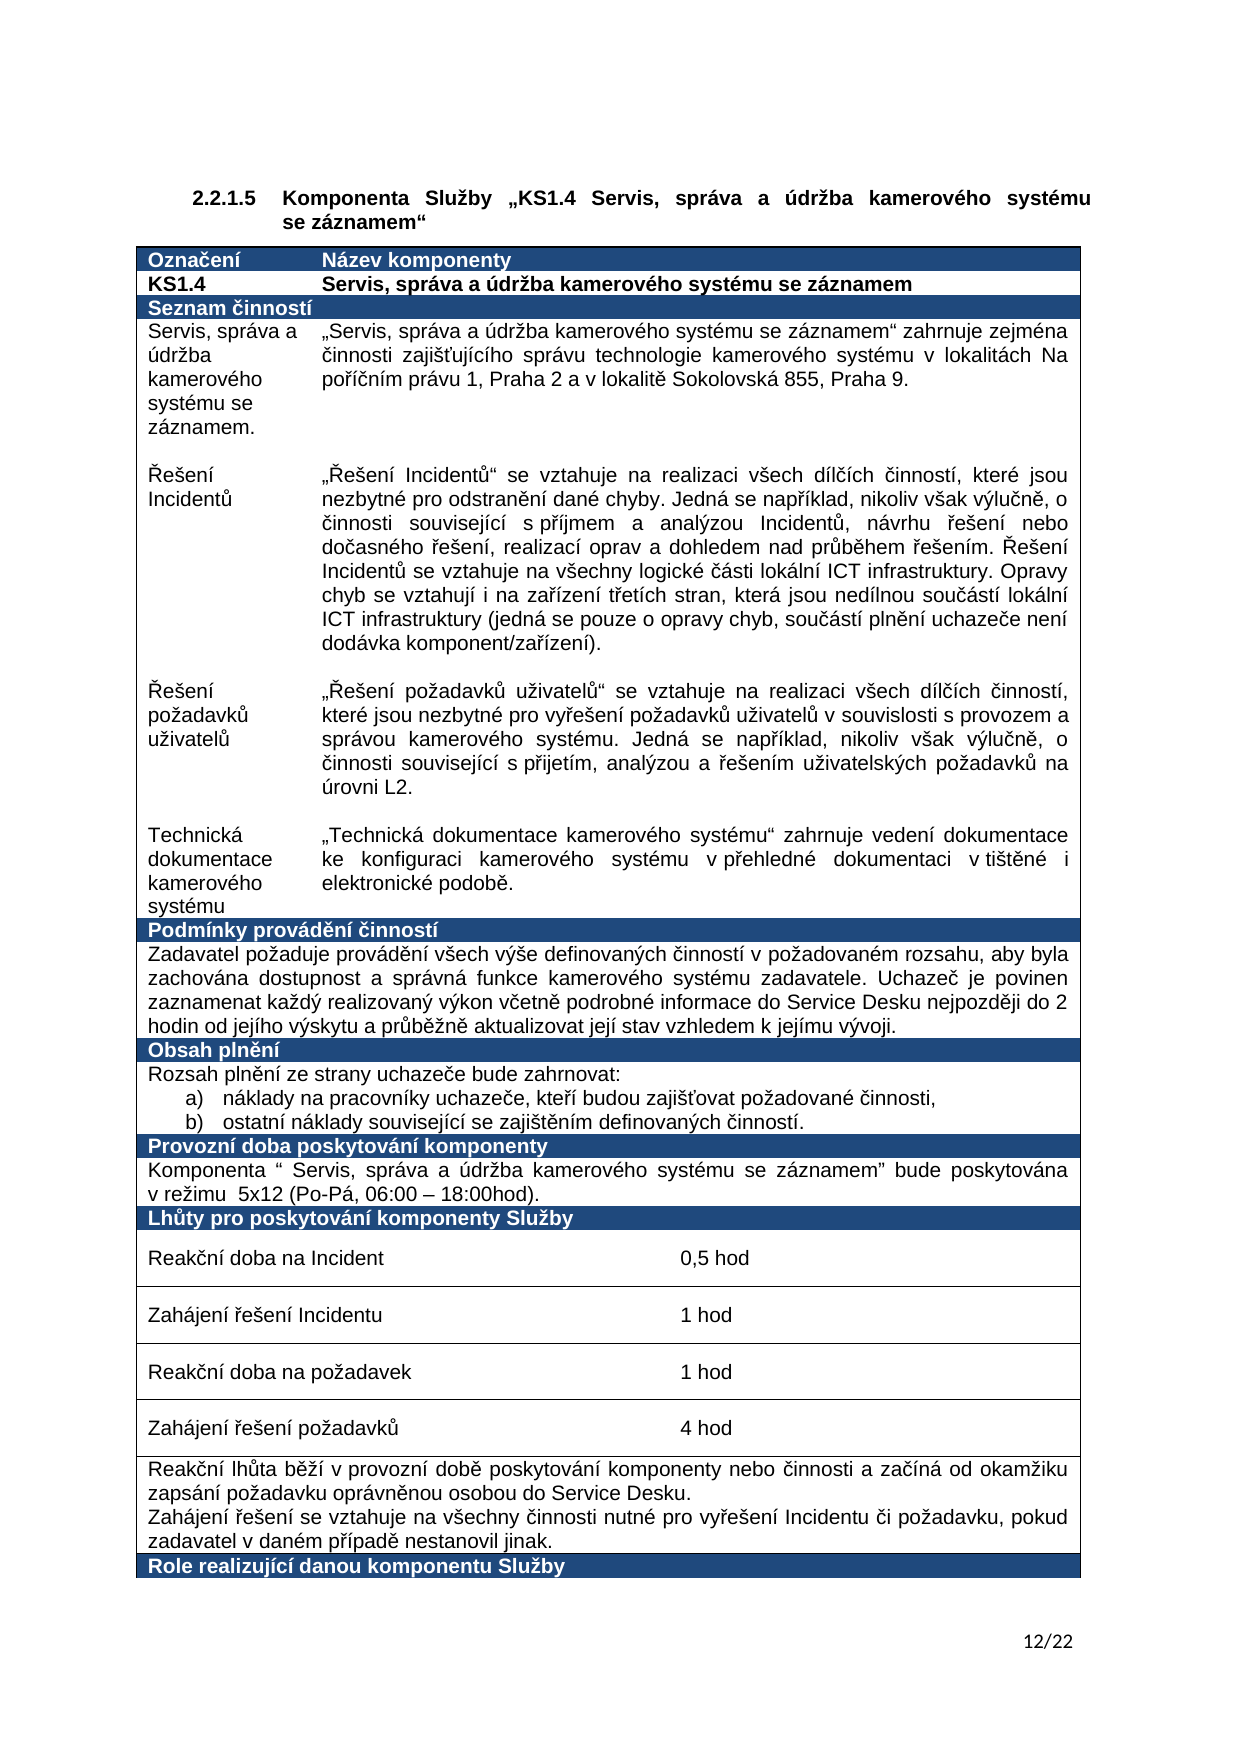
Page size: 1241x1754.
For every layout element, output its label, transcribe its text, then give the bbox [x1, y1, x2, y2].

table_cell Zahájení řešení požadavků [137, 1400, 669, 1456]
table_cell „Řešení Incidentů“ se vztahuje na realizaci všech dílčích činností, které jsou nezbytné pro odstranění dané chyby. Jedná se například, nikoliv však výlučně, o činnosti související s příjmem a analýzou Incidentů, návrhu řešení nebo dočasného řešení, realizací oprav a dohledem nad průběhem řešením. Řešení Incidentů se vztahuje na všechny logické části lokální ICT infrastruktury. Opravy chyb se vztahují i na zařízení třetích stran, která jsou nedílnou součástí lokální ICT infrastruktury (jedná se pouze o opravy chyb, součástí plnění uchazeče není dodávka komponent/zařízení). [310, 463, 1080, 679]
table_cell Komponenta “ Servis, správa a údržba kamerového systému se záznamem” bude poskytována v režimu 5x12 (Po-Pá, 06:00 – 18:00hod). [137, 1158, 1080, 1206]
table_cell Reakční doba na Incident [137, 1230, 669, 1286]
table_cell [824, 1230, 1080, 1286]
table_cell Provozní doba poskytování komponenty [137, 1134, 1080, 1158]
table_cell Servis, správa a údržba kamerového systému se záznamem [310, 271, 1080, 295]
subtitle Komponenta Služby „KS1.4 Servis, správa a údržba kamerového systému se záznamem“ [192, 186, 1092, 234]
table_cell Obsah plnění [137, 1038, 1080, 1062]
table_cell Reakční doba na požadavek [137, 1344, 669, 1399]
table_cell Technická dokumentace kamerového systému [137, 823, 310, 918]
table_cell Seznam činností [137, 295, 1080, 319]
table_header Označení [137, 248, 310, 271]
table_cell 1 hod [669, 1344, 824, 1399]
table_cell [824, 1400, 1080, 1456]
table_cell „Servis, správa a údržba kamerového systému se záznamem“ zahrnuje zejména činnosti zajišťujícího správu technologie kamerového systému v lokalitách Na poříčním právu 1, Praha 2 a v lokalitě Sokolovská 855, Praha 9. [310, 319, 1080, 463]
table_cell Řešení požadavků uživatelů [137, 679, 310, 822]
table_cell 1 hod [669, 1287, 824, 1343]
table_cell 4 hod [669, 1400, 824, 1456]
table_cell Role realizující danou komponentu Služby [137, 1554, 1080, 1578]
table_cell [824, 1287, 1080, 1343]
table_cell „Technická dokumentace kamerového systému“ zahrnuje vedení dokumentace ke konfiguraci kamerového systému v přehledné dokumentaci v tištěné i elektronické podobě. [310, 823, 1080, 918]
table_cell Zadavatel požaduje provádění všech výše definovaných činností v požadovaném rozsahu, aby byla zachována dostupnost a správná funkce kamerového systému zadavatele. Uchazeč je povinen zaznamenat každý realizovaný výkon včetně podrobné informace do Service Desku nejpozději do 2 hodin od jejího výskytu a průběžně aktualizovat její stav vzhledem k jejímu vývoji. [137, 942, 1080, 1038]
table_cell Lhůty pro poskytování komponenty Služby [137, 1206, 1080, 1230]
table_header Název komponenty [310, 248, 1080, 271]
table_cell „Řešení požadavků uživatelů“ se vztahuje na realizaci všech dílčích činností, které jsou nezbytné pro vyřešení požadavků uživatelů v souvislosti s provozem a správou kamerového systému. Jedná se například, nikoliv však výlučně, o činnosti související s přijetím, analýzou a řešením uživatelských požadavků na úrovni L2. [310, 679, 1080, 822]
table_cell 0,5 hod [669, 1230, 824, 1286]
table_cell KS1.4 [137, 271, 310, 295]
table_cell Reakční lhůta běží v provozní době poskytování komponenty nebo činnosti a začíná od okamžiku zapsání požadavku oprávněnou osobou do Service Desku. Zahájení řešení se vztahuje na všechny činnosti nutné pro vyřešení Incidentu či požadavku, pokud zadavatel v daném případě nestanovil jinak. [137, 1457, 1080, 1553]
table_cell Servis, správa a údržba kamerového systému se záznamem. [137, 319, 310, 463]
table_cell Podmínky provádění činností [137, 918, 1080, 942]
table_cell Zahájení řešení Incidentu [137, 1287, 669, 1343]
table_cell Rozsah plnění ze strany uchazeče bude zahrnovat: náklady na pracovníky uchazeče, kteří budou zajišťovat požadované činnosti, ostatní náklady související se zajištěním definovaných činností. [137, 1062, 1080, 1134]
table_cell Řešení Incidentů [137, 463, 310, 679]
table_cell [824, 1344, 1080, 1399]
